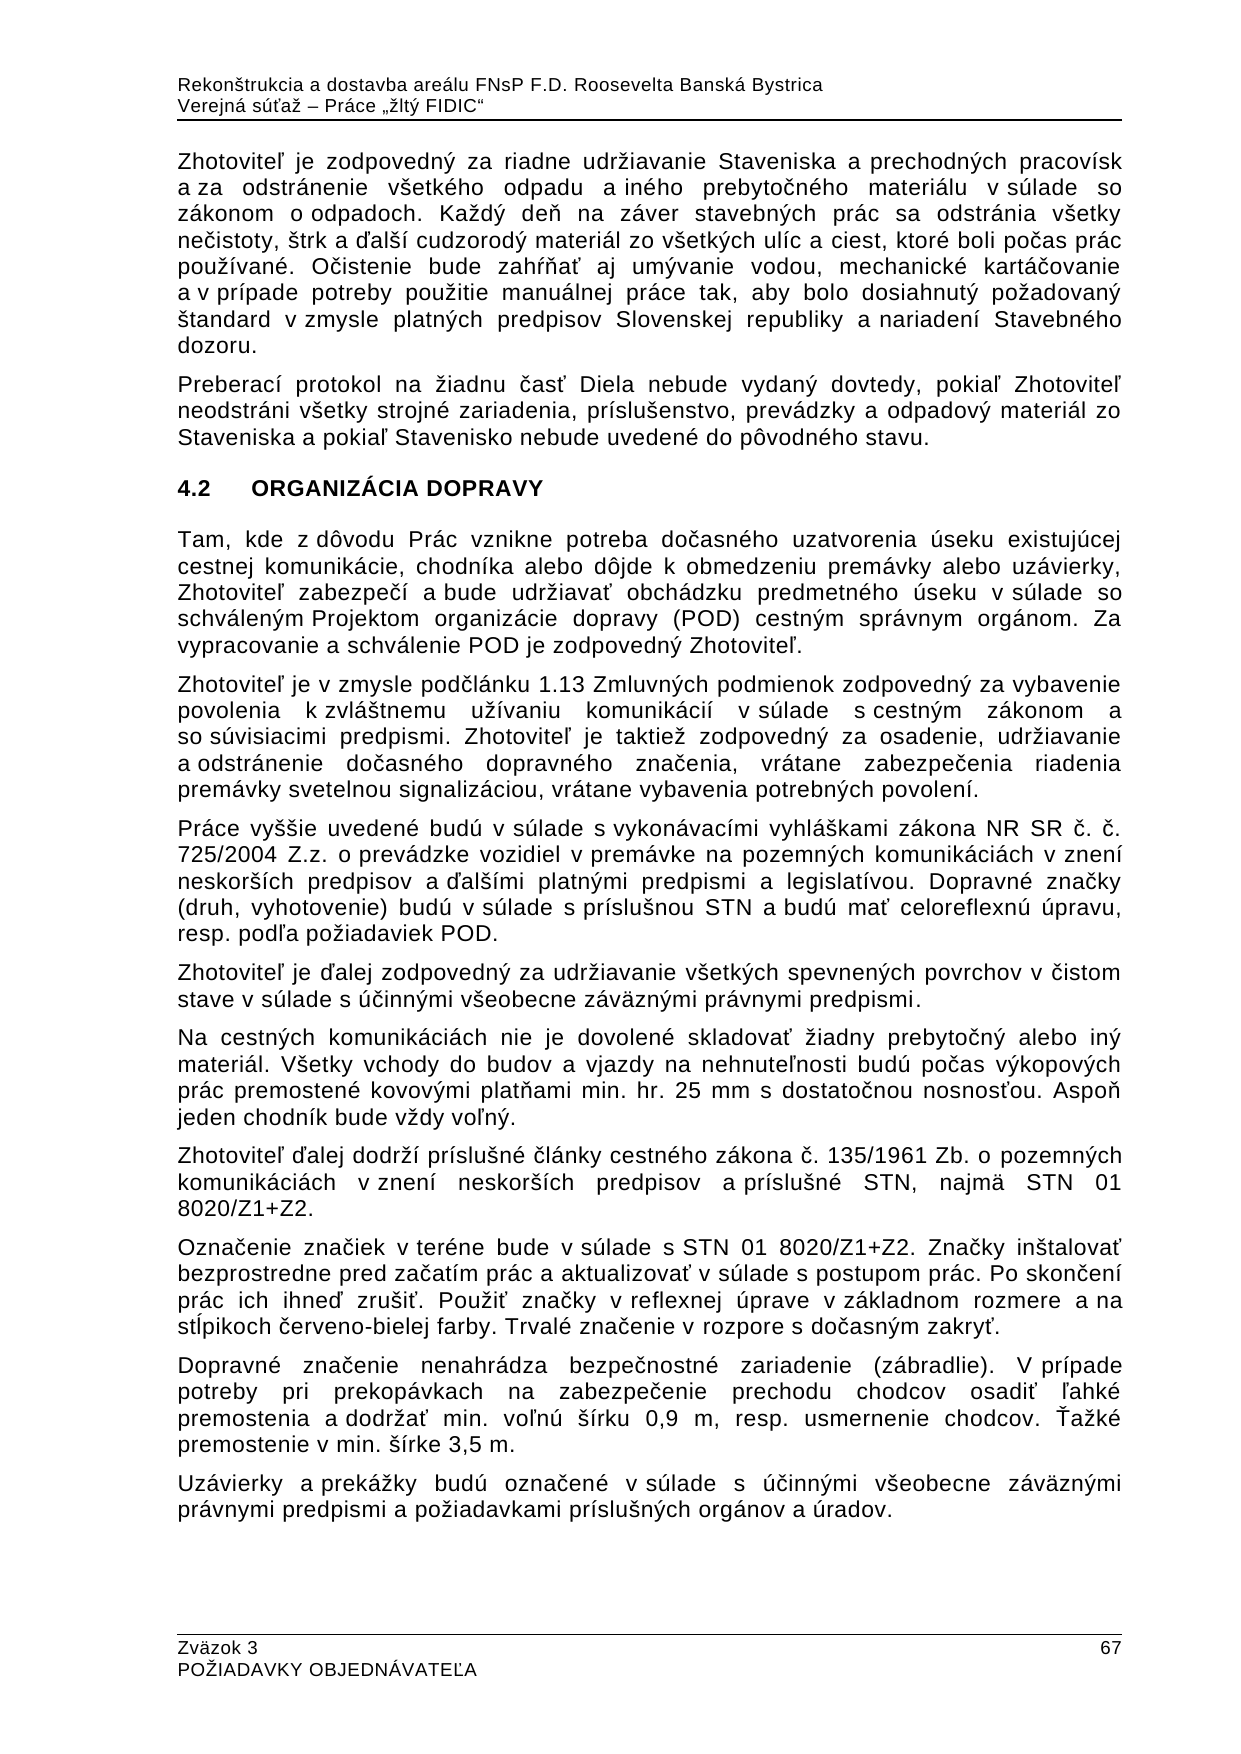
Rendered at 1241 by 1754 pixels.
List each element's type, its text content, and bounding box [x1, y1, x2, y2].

text Tam, kde z dôvodu Prác vznikne potreba dočasného uzatvorenia úseku existujúcej cestnej komunikácie, chodníka alebo dôjde k obmedzeniu premávky alebo uzávierky, Zhotoviteľ zabezpečí a bude udržiavať obchádzku predmetného úseku v súlade so schváleným Projektom organizácie dopravy (POD) cestným správnym orgánom. Za vypracovanie a schválenie POD je zodpovedný Zhotoviteľ. [177, 526, 1122, 658]
text Zhotoviteľ je ďalej zodpovedný za udržiavanie všetkých spevnených povrchov v čistom stave v súlade s účinnými všeobecne záväznými právnymi predpismi. [177, 959, 1122, 1012]
text Označenie značiek v teréne bude v súlade s STN 01 8020/Z1+Z2. Značky inštalovať bezprostredne pred začatím prác a aktualizovať v súlade s postupom prác. Po skončení prác ich ihneď zrušiť. Použiť značky v reflexnej úprave v základnom rozmere a na stĺpikoch červeno-bielej farby. Trvalé značenie v rozpore s dočasným zakryť. [177, 1234, 1122, 1339]
text Zhotoviteľ je zodpovedný za riadne udržiavanie Staveniska a prechodných pracovísk a za odstránenie všetkého odpadu a iného prebytočného materiálu v súlade so zákonom o odpadoch. Každý deň na záver stavebných prác sa odstránia všetky nečistoty, štrk a ďalší cudzorodý materiál zo všetkých ulíc a ciest, ktoré boli počas prác používané. Očistenie bude zahŕňať aj umývanie vodou, mechanické kartáčovanie a v prípade potreby použitie manuálnej práce tak, aby bolo dosiahnutý požadovaný štandard v zmysle platných predpisov Slovenskej republiky a nariadení Stavebného dozoru. [177, 148, 1122, 358]
text Uzávierky a prekážky budú označené v súlade s účinnými všeobecne záväznými právnymi predpismi a požiadavkami príslušných orgánov a úradov. [177, 1470, 1122, 1522]
subtitle 4.2 Organizácia dopravy [177, 475, 1122, 501]
text Práce vyššie uvedené budú v súlade s vykonávacími vyhláškami zákona NR SR č. č. 725/2004 Z.z. o prevádzke vozidiel v premávke na pozemných komunikáciách v znení neskorších predpisov a ďalšími platnými predpismi a legislatívou. Dopravné značky (druh, vyhotovenie) budú v súlade s príslušnou STN a budú mať celoreflexnú úpravu, resp. podľa požiadaviek POD. [177, 815, 1122, 947]
text Dopravné značenie nenahrádza bezpečnostné zariadenie (zábradlie). V prípade potreby pri prekopávkach na zabezpečenie prechodu chodcov osadiť ľahké premostenia a dodržať min. voľnú šírku 0,9 m, resp. usmernenie chodcov. Ťažké premostenie v min. šírke 3,5 m. [177, 1352, 1122, 1457]
text Preberací protokol na žiadnu časť Diela nebude vydaný dovtedy, pokiaľ Zhotoviteľ neodstráni všetky strojné zariadenia, príslušenstvo, prevádzky a odpadový materiál zo Staveniska a pokiaľ Stavenisko nebude uvedené do pôvodného stavu. [177, 371, 1122, 450]
text Zhotoviteľ ďalej dodrží príslušné články cestného zákona č. 135/1961 Zb. o pozemných komunikáciách v znení neskorších predpisov a príslušné STN, najmä STN 01 8020/Z1+Z2. [177, 1142, 1122, 1221]
text Na cestných komunikáciách nie je dovolené skladovať žiadny prebytočný alebo iný materiál. Všetky vchody do budov a vjazdy na nehnuteľnosti budú počas výkopových prác premostené kovovými platňami min. hr. 25 mm s dostatočnou nosnosťou. Aspoň jeden chodník bude vždy voľný. [177, 1024, 1122, 1130]
text Zhotoviteľ je v zmysle podčlánku 1.13 Zmluvných podmienok zodpovedný za vybavenie povolenia k zvláštnemu užívaniu komunikácií v súlade s cestným zákonom a so súvisiacimi predpismi. Zhotoviteľ je taktiež zodpovedný za osadenie, udržiavanie a odstránenie dočasného dopravného značenia, vrátane zabezpečenia riadenia premávky svetelnou signalizáciou, vrátane vybavenia potrebných povolení. [177, 671, 1122, 802]
